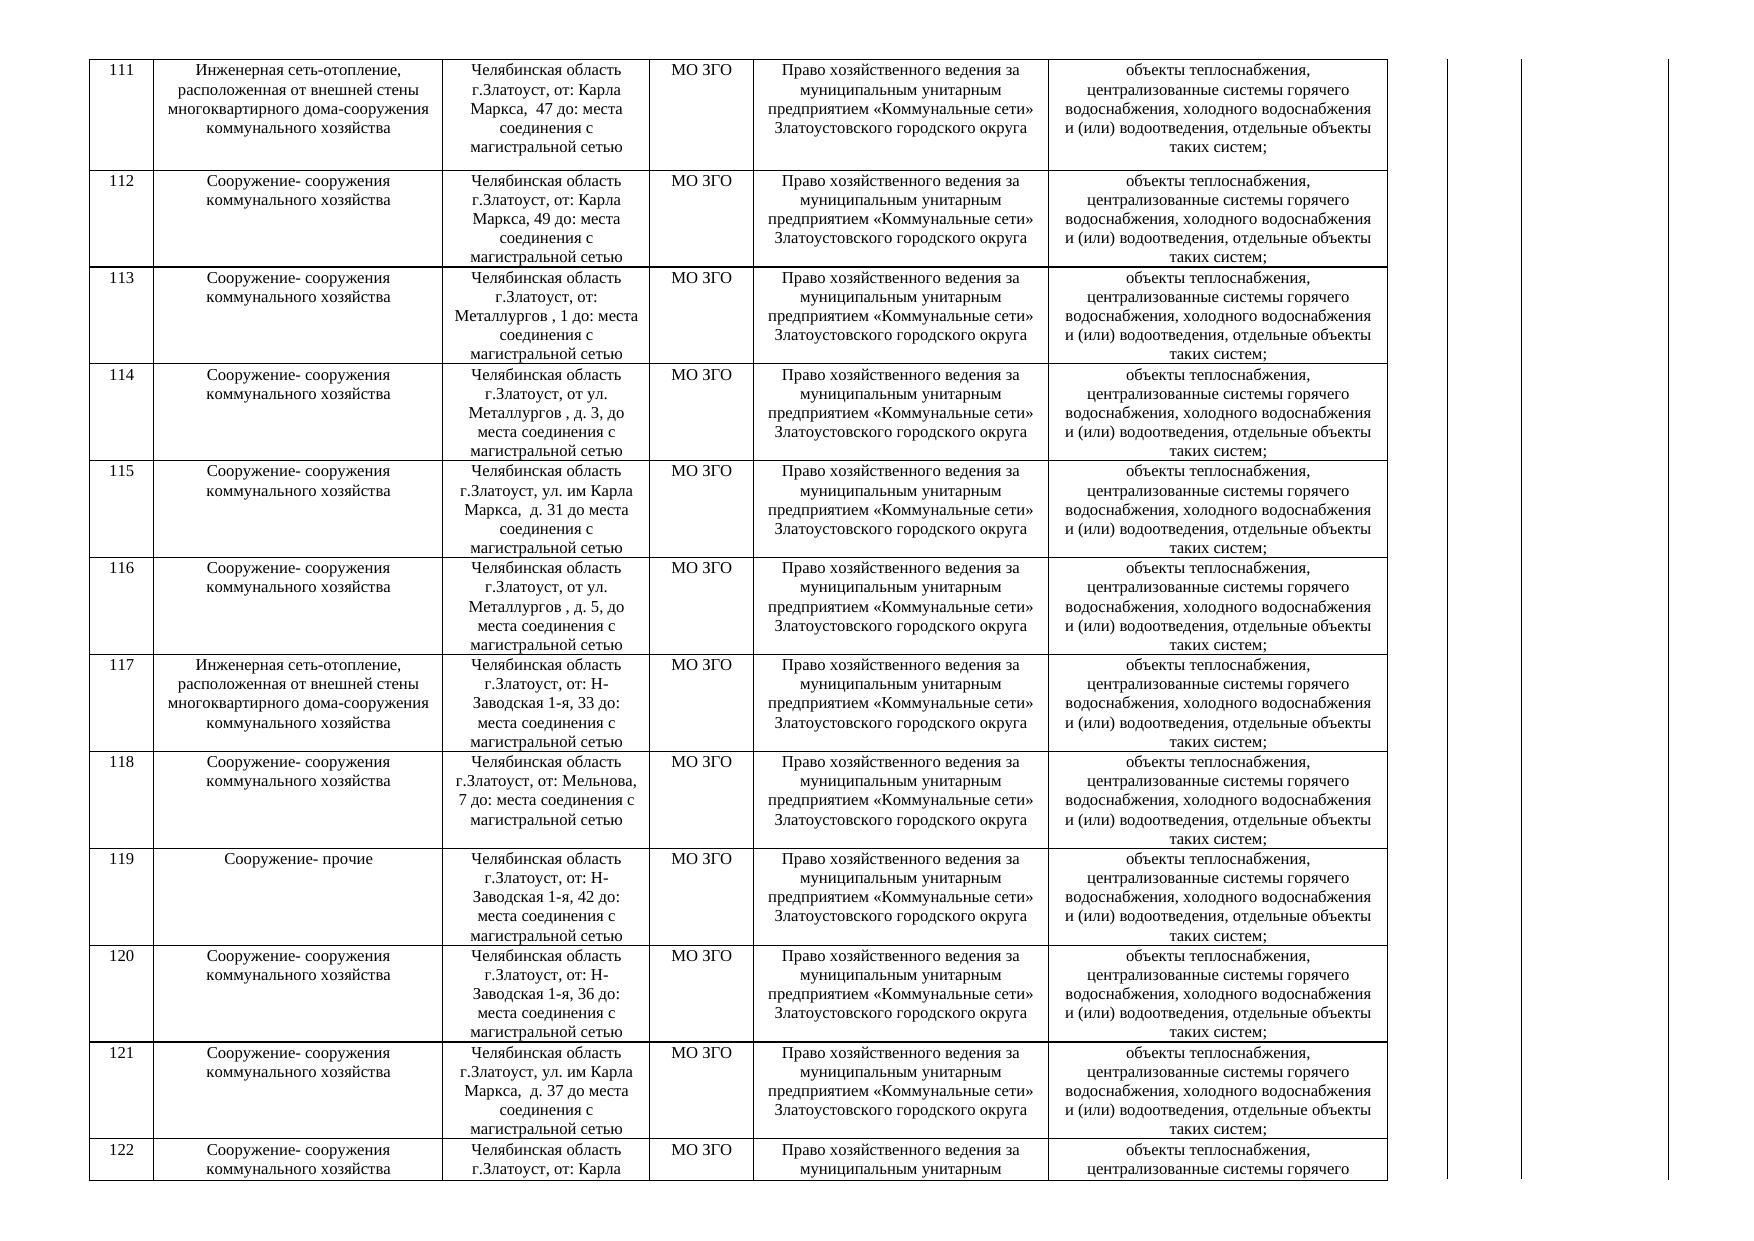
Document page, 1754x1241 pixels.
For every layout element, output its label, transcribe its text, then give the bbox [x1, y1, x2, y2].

table_cell 117 [90, 655, 153, 751]
table_cell 113 [90, 268, 153, 363]
table_cell Право хозяйственного ведения за муниципальным унитарным предприятием «Коммунальные сети» Златоустовского городского округа [754, 752, 1048, 848]
table_cell МО ЗГО [650, 1139, 753, 1180]
table_cell Челябинская область г.Златоуст, от: Н-Заводская 1-я, 42 до: места соединения с магистральной сетью [443, 849, 649, 944]
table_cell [443, 1139, 649, 1180]
table_cell МО ЗГО [650, 461, 753, 557]
table_cell Челябинская область г.Златоуст, от ул. Металлургов , д. 5, до места соединения с магистральной сетью [443, 558, 649, 654]
table_cell 119 [90, 849, 153, 944]
table_cell МО ЗГО [650, 1043, 753, 1138]
table_cell Челябинская область г.Златоуст, от: Карла Маркса, 49 до: места соединения с магистральной сетью [443, 171, 649, 266]
table_cell Право хозяйственного ведения за муниципальным унитарным предприятием «Коммунальные сети» Златоустовского городского округа [754, 558, 1048, 654]
table_cell Право хозяйственного ведения за муниципальным унитарным предприятием «Коммунальные сети» Златоустовского городского округа [754, 461, 1048, 557]
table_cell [754, 1139, 1048, 1180]
table_cell МО ЗГО [650, 558, 753, 654]
table_cell Челябинская область г.Златоуст, от: Н-Заводская 1-я, 33 до: места соединения с магистральной сетью [443, 655, 649, 751]
table_cell Инженерная сеть-отопление, расположенная от внешней стены многоквартирного дома-сооружения коммунального хозяйства [154, 655, 442, 751]
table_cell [1049, 1139, 1387, 1180]
table_cell МО ЗГО [650, 364, 753, 460]
table_cell МО ЗГО [650, 946, 753, 1041]
table_cell Сооружение- сооружения коммунального хозяйства [154, 946, 442, 1041]
table_cell 114 [90, 364, 153, 460]
table_cell Право хозяйственного ведения за муниципальным унитарным предприятием «Коммунальные сети» Златоустовского городского округа [754, 268, 1048, 363]
table_cell МО ЗГО [650, 60, 753, 169]
table_cell Челябинская область г.Златоуст, от: Металлургов , 1 до: места соединения с магистральной сетью [443, 268, 649, 363]
table_cell Сооружение- сооружения коммунального хозяйства [154, 1043, 442, 1138]
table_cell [754, 60, 1048, 169]
table_cell Челябинская область г.Златоуст, ул. им Карла Маркса, д. 37 до места соединения с магистральной сетью [443, 1043, 649, 1138]
table_cell Челябинская область г.Златоуст, от: Н-Заводская 1-я, 36 до: места соединения с магистральной сетью [443, 946, 649, 1041]
table_cell Сооружение- сооружения коммунального хозяйства [154, 752, 442, 848]
table_cell 122 [90, 1139, 153, 1180]
table_cell МО ЗГО [650, 171, 753, 266]
table_cell 120 [90, 946, 153, 1041]
table_cell 111 [90, 60, 153, 169]
table_cell Право хозяйственного ведения за муниципальным унитарным предприятием «Коммунальные сети» Златоустовского городского округа [754, 849, 1048, 944]
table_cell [1049, 60, 1387, 169]
table_cell Челябинская область г.Златоуст, от ул. Металлургов , д. 3, до места соединения с магистральной сетью [443, 364, 649, 460]
table_cell Инженерная сеть-отопление, расположенная от внешней стены многоквартирного дома-сооружения коммунального хозяйства [154, 60, 442, 169]
table_cell Челябинская область г.Златоуст, от: Мельнова, 7 до: места соединения с магистральной сетью [443, 752, 649, 848]
table_cell МО ЗГО [650, 752, 753, 848]
table_cell Сооружение- сооружения коммунального хозяйства [154, 558, 442, 654]
table_cell Сооружение- сооружения коммунального хозяйства [154, 171, 442, 266]
table_cell Челябинская область г.Златоуст, ул. им Карла Маркса, д. 31 до места соединения с магистральной сетью [443, 461, 649, 557]
table_cell Право хозяйственного ведения за муниципальным унитарным предприятием «Коммунальные сети» Златоустовского городского округа [754, 946, 1048, 1041]
table_cell 121 [90, 1043, 153, 1138]
table_cell Сооружение- сооружения коммунального хозяйства [154, 461, 442, 557]
table_cell Сооружение- сооружения коммунального хозяйства [154, 268, 442, 363]
table_cell Право хозяйственного ведения за муниципальным унитарным предприятием «Коммунальные сети» Златоустовского городского округа [754, 171, 1048, 266]
table_cell Сооружение- сооружения коммунального хозяйства [154, 364, 442, 460]
table_cell 116 [90, 558, 153, 654]
table_cell Челябинская область г.Златоуст, от: Карла Маркса, 47 до: места соединения с магистральной сетью [443, 60, 649, 169]
table_cell 118 [90, 752, 153, 848]
table_cell МО ЗГО [650, 268, 753, 363]
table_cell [154, 1139, 442, 1180]
table_cell Право хозяйственного ведения за муниципальным унитарным предприятием «Коммунальные сети» Златоустовского городского округа [754, 655, 1048, 751]
table_cell 112 [90, 171, 153, 266]
table_cell МО ЗГО [650, 849, 753, 944]
table_cell Право хозяйственного ведения за муниципальным унитарным предприятием «Коммунальные сети» Златоустовского городского округа [754, 364, 1048, 460]
table_cell Право хозяйственного ведения за муниципальным унитарным предприятием «Коммунальные сети» Златоустовского городского округа [754, 1043, 1048, 1138]
table_cell МО ЗГО [650, 655, 753, 751]
table_cell Сооружение- прочие [154, 849, 442, 944]
table_cell 115 [90, 461, 153, 557]
